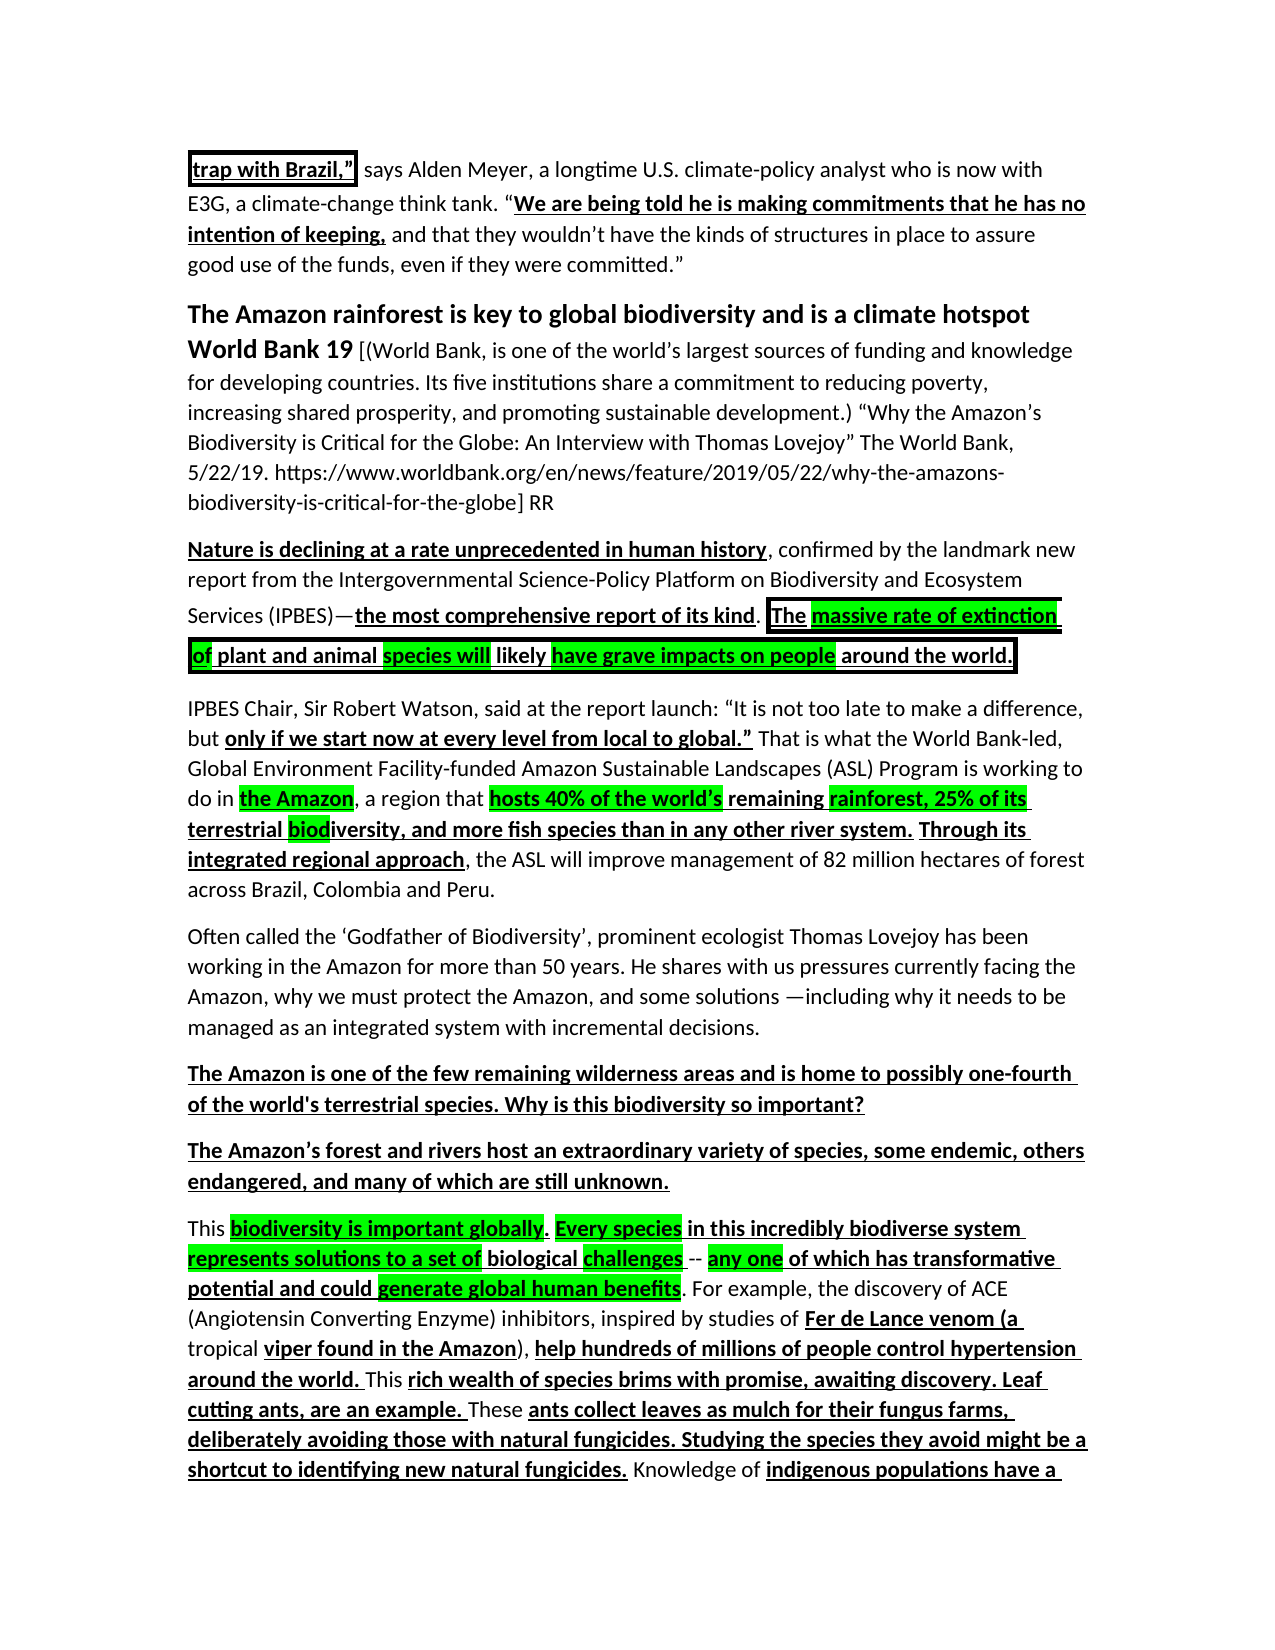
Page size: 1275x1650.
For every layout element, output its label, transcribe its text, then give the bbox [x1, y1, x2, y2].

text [187, 150, 1087, 278]
subtitle The Amazon rainforest is key to global biodiversity and is a climate hotspot [187, 297, 1087, 330]
text Often called the ‘Godfather of Biodiversity’, prominent ecologist Thomas Lovejoy has been working in the Amazon for more than 50 years. He shares with us pressures currently facing the Amazon, why we must protect the Amazon, and some solutions —including why it needs to be managed as an integrated system with incremental decisions. [187, 922, 1087, 1041]
text IPBES Chair, Sir Robert Watson, said at the report launch: “It is not too late to make a difference, but only if we start now at every level from local to global.” That is what the World Bank-led, Global Environment Facility-funded Amazon Sustainable Landscapes (ASL) Program is working to do in the Amazon, a region that hosts 40% of the world’s remaining rainforest, 25% of its terrestrial biodiversity, and more fish species than in any other river system. Through its integrated regional approach, the ASL will improve management of 82 million hectares of forest across Brazil, Colombia and Peru. [187, 694, 1087, 903]
text The Amazon is one of the few remaining wilderness areas and is home to possibly one-fourth of the world's terrestrial species. Why is this biodiversity so important? [187, 1059, 1087, 1118]
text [187, 1450, 1087, 1483]
text World Bank 19 [(World Bank, is one of the world’s largest sources of funding and knowledge for developing countries. Its five institutions share a commitment to reducing poverty, increasing shared prosperity, and promoting sustainable development.) “Why the Amazon’s Biodiversity is Critical for the Globe: An Interview with Thomas Lovejoy” The World Bank, 5/22/19. https://www.worldbank.org/en/news/feature/2019/05/22/why-the-amazons-biodiversity-is-critical-for-the-globe] RR [187, 332, 1087, 517]
text Nature is declining at a rate unprecedented in human history, confirmed by the landmark new report from the Intergovernmental Science-Policy Platform on Biodiversity and Ecosystem Services (IPBES)—the most comprehensive report of its kind. The massive rate of extinction of plant and animal species will likely have grave impacts on people around the world. [187, 535, 1087, 674]
text The Amazon’s forest and rivers host an extraordinary variety of species, some endemic, others endangered, and many of which are still unknown. [187, 1137, 1087, 1195]
